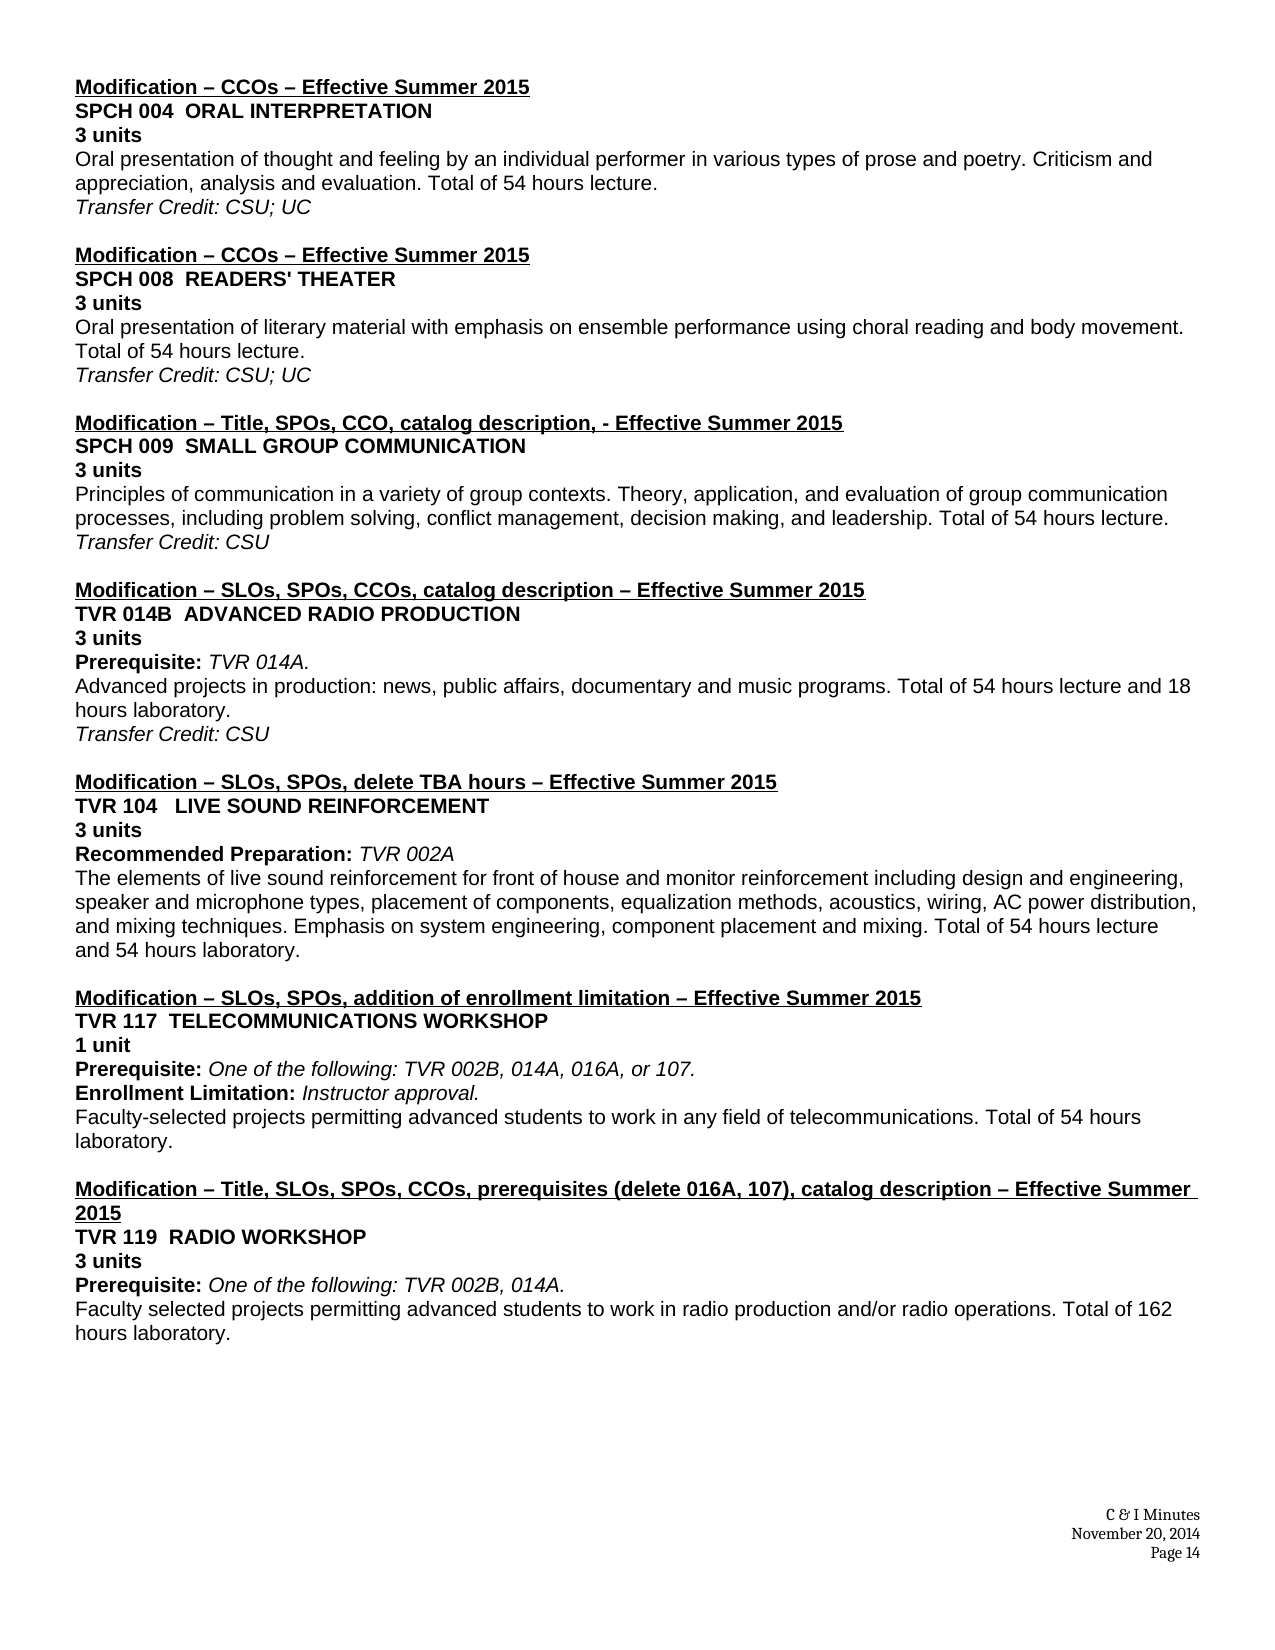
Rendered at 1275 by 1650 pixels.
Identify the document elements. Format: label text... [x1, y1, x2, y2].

text 3 units [75, 123, 1200, 147]
text Modification – SLOs, SPOs, CCOs, catalog description – Effective Summer 2015 [75, 578, 1200, 602]
text Faculty-selected projects permitting advanced students to work in any field of telecommunications. Total of 54 hours laboratory. [75, 1105, 1200, 1153]
text Enrollment Limitation: Instructor approval. [75, 1081, 1200, 1105]
text 3 units [75, 818, 1200, 842]
text 1 unit [75, 1033, 1200, 1057]
text 3 units [75, 626, 1200, 650]
text The elements of live sound reinforcement for front of house and monitor reinforcement including design and engineering, speaker and microphone types, placement of components, equalization methods, acoustics, wiring, AC power distribution, and mixing techniques. Emphasis on system engineering, component placement and mixing. Total of 54 hours lecture and 54 hours laboratory. [75, 866, 1200, 961]
text Principles of communication in a variety of group contexts. Theory, application, and evaluation of group communication processes, including problem solving, conflict management, decision making, and leadership. Total of 54 hours lecture. Transfer Credit: CSU [75, 482, 1200, 554]
text Oral presentation of literary material with emphasis on ensemble performance using choral reading and body movement. Total of 54 hours lecture. Transfer Credit: CSU; UC [75, 314, 1200, 386]
text Faculty selected projects permitting advanced students to work in radio production and/or radio operations. Total of 162 hours laboratory. [75, 1297, 1200, 1345]
text TVR 117 TELECOMMUNICATIONS WORKSHOP [75, 1009, 1200, 1033]
text Advanced projects in production: news, public affairs, documentary and music programs. Total of 54 hours lecture and 18 hours laboratory. Transfer Credit: CSU [75, 674, 1200, 746]
text TVR 104 LIVE SOUND REINFORCEMENT [75, 794, 1200, 818]
text 3 units [75, 1249, 1200, 1273]
text Modification – Title, SLOs, SPOs, CCOs, prerequisites (delete 016A, 107), catalog description – Effective Summer 2015 [75, 1177, 1200, 1225]
text Modification – SLOs, SPOs, delete TBA hours – Effective Summer 2015 [75, 770, 1200, 794]
text Modification – CCOs – Effective Summer 2015 [75, 75, 1200, 99]
text TVR 014B ADVANCED RADIO PRODUCTION [75, 602, 1200, 626]
text Recommended Preparation: TVR 002A [75, 842, 1200, 866]
text TVR 119 RADIO WORKSHOP [75, 1225, 1200, 1249]
text Modification – SLOs, SPOs, addition of enrollment limitation – Effective Summer 2015 [75, 985, 1200, 1009]
text SPCH 004 ORAL INTERPRETATION [75, 99, 1200, 123]
text Prerequisite: One of the following: TVR 002B, 014A, 016A, or 107. [75, 1057, 1200, 1081]
text SPCH 009 SMALL GROUP COMMUNICATION [75, 434, 1200, 458]
text 3 units [75, 291, 1200, 314]
text Prerequisite: TVR 014A. [75, 650, 1200, 674]
text Modification – CCOs – Effective Summer 2015 [75, 243, 1200, 267]
text 3 units [75, 458, 1200, 482]
text SPCH 008 READERS' THEATER [75, 267, 1200, 291]
text Oral presentation of thought and feeling by an individual performer in various types of prose and poetry. Criticism and appreciation, analysis and evaluation. Total of 54 hours lecture. Transfer Credit: CSU; UC [75, 147, 1200, 219]
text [75, 1273, 1200, 1297]
text Modification – Title, SPOs, CCO, catalog description, - Effective Summer 2015 [75, 410, 1200, 434]
